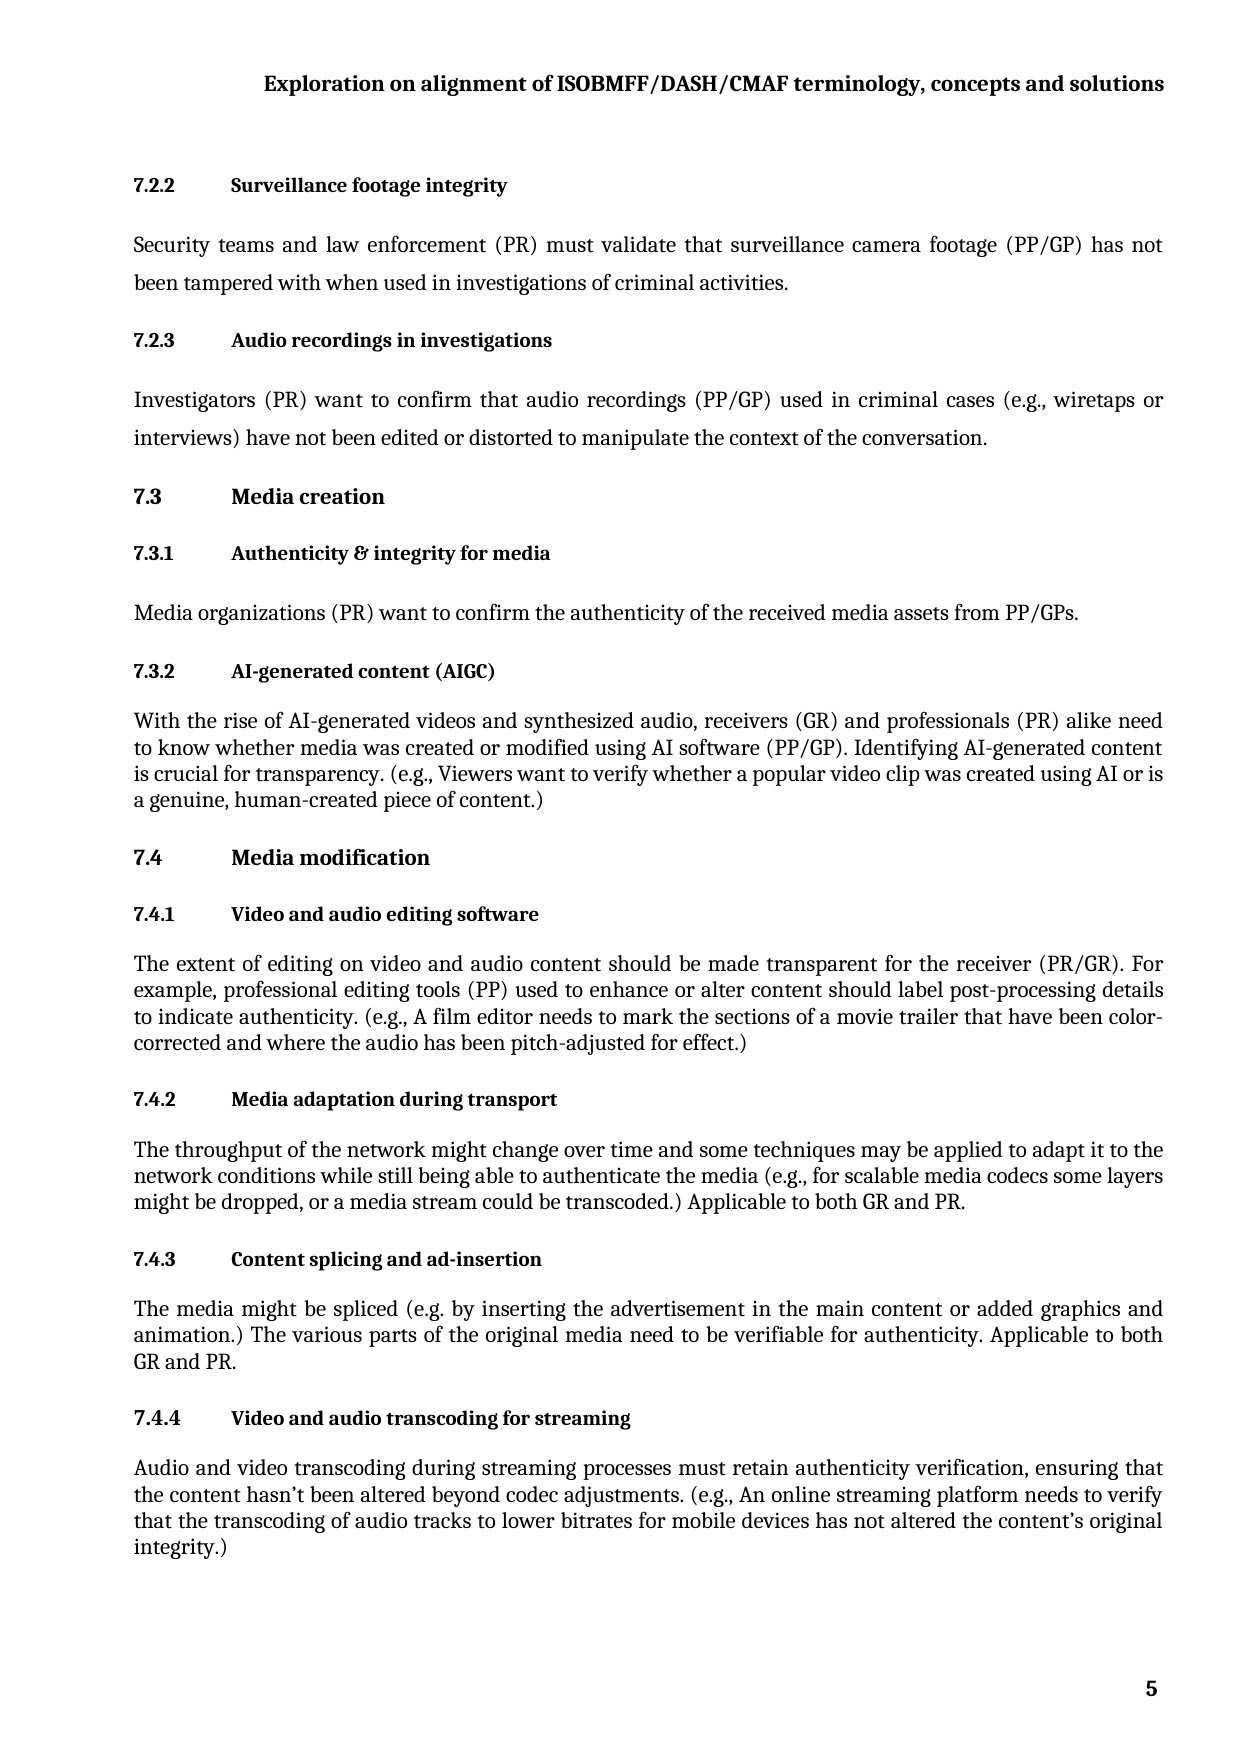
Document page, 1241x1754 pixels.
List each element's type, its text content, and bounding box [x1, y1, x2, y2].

subtitle Audio recordings in investigations [133, 329, 1165, 353]
subtitle Video and audio editing software [133, 902, 1165, 926]
text Security teams and law enforcement (PR) must validate that surveillance camera footage (PP/GP) has not been tampered with when used in investigations of criminal activities. [133, 222, 1165, 297]
subtitle Media modification [133, 844, 1165, 871]
subtitle Authenticity & integrity for media [133, 541, 1165, 565]
text Audio and video transcoding during streaming processes must retain authenticity verification, ensuring that the content hasn’t been altered beyond codec adjustments. (e.g., An online streaming platform needs to verify that the transcoding of audio tracks to lower bitrates for mobile devices has not altered the content’s original integrity.) [133, 1455, 1165, 1560]
text Investigators (PR) want to confirm that audio recordings (PP/GP) used in criminal cases (e.g., wiretaps or interviews) have not been edited or distorted to manipulate the context of the conversation. [133, 378, 1165, 453]
text With the rise of AI-generated videos and synthesized audio, receivers (GR) and professionals (PR) alike need to know whether media was created or modified using AI software (PP/GP). Identifying AI-generated content is crucial for transparency. (e.g., Viewers want to verify whether a popular video clip was created using AI or is a genuine, human-created piece of content.) [133, 708, 1165, 813]
subtitle Media creation [133, 484, 1165, 510]
text The throughput of the network might change over time and some techniques may be applied to adapt it to the network conditions while still being able to authenticate the media (e.g., for scalable media codecs some layers might be dropped, or a media stream could be transcoded.) Applicable to both GR and PR. [133, 1136, 1165, 1216]
text Media organizations (PR) want to confirm the authenticity of the received media assets from PP/GPs. [133, 590, 1165, 628]
subtitle Content splicing and ad-insertion [133, 1247, 1165, 1271]
subtitle AI-generated content (AIGC) [133, 659, 1165, 683]
text The extent of editing on video and audio content should be made transparent for the receiver (PR/GR). For example, professional editing tools (PP) used to enhance or alter content should label post-processing details to indicate authenticity. (e.g., A film editor needs to mark the sections of a movie trailer that have been color-corrected and where the audio has been pitch-adjusted for effect.) [133, 951, 1165, 1056]
subtitle Media adaptation during transport [133, 1087, 1165, 1111]
text The media might be spliced (e.g. by inserting the advertisement in the main content or added graphics and animation.) The various parts of the original media need to be verifiable for authenticity. Applicable to both GR and PR. [133, 1296, 1165, 1375]
subtitle Video and audio transcoding for streaming [133, 1406, 1165, 1430]
subtitle Surveillance footage integrity [133, 173, 1165, 197]
